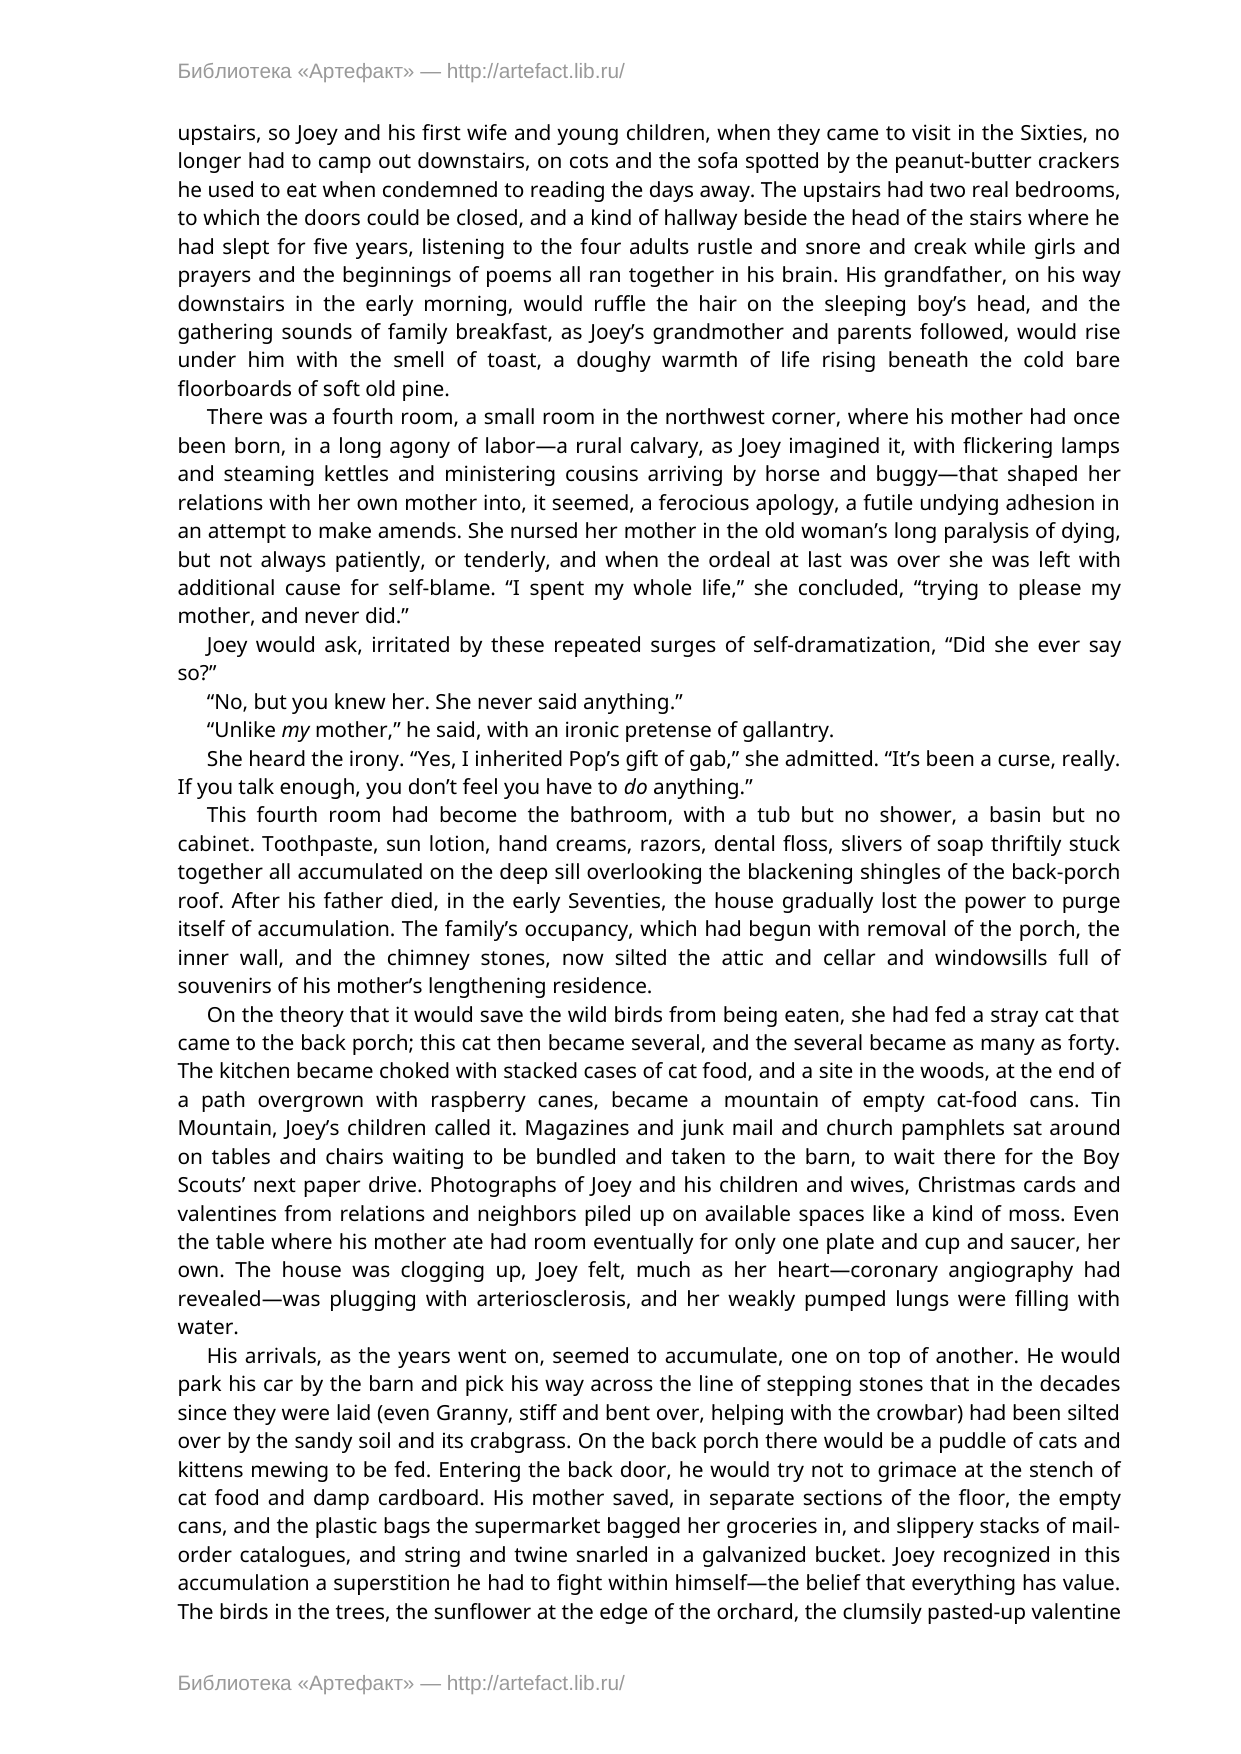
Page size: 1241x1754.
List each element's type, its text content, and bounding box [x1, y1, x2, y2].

text On the theory that it would save the wild birds from being eaten, she had fed a stray cat that came to the back porch; this cat then became several, and the several became as many as forty. The kitchen became choked with stacked cases of cat food, and a site in the woods, at the end of a path overgrown with raspberry canes, became a mountain of empty cat-food cans. Tin Mountain, Joey’s children called it. Magazines and junk mail and church pamphlets sat around on tables and chairs waiting to be bundled and taken to the barn, to wait there for the Boy Scouts’ next paper drive. Photographs of Joey and his children and wives, Christmas cards and valentines from relations and neighbors piled up on available spaces like a kind of moss. Even the table where his mother ate had room eventually for only one plate and cup and saucer, her own. The house was clogging up, Joey felt, much as her heart—coronary angiography had revealed—was plugging with arteriosclerosis, and her weakly pumped lungs were filling with water. [177, 1000, 1122, 1341]
text “No, but you knew her. She never said anything.” [177, 687, 1122, 715]
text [177, 1341, 1122, 1625]
text She heard the irony. “Yes, I inherited Pop’s gift of gab,” she admitted. “It’s been a curse, really. If you talk enough, you don’t feel you have to do anything.” [177, 744, 1122, 801]
text There was a fourth room, a small room in the northwest corner, where his mother had once been born, in a long agony of labor—a rural calvary, as Joey imagined it, with flickering lamps and steaming kettles and ministering cousins arriving by horse and buggy—that shaped her relations with her own mother into, it seemed, a ferocious apology, a futile undying adhesion in an attempt to make amends. She nursed her mother in the old woman’s long paralysis of dying, but not always patiently, or tenderly, and when the ordeal at last was over she was left with additional cause for self-blame. “I spent my whole life,” she concluded, “trying to please my mother, and never did.” [177, 402, 1122, 630]
text “Unlike my mother,” he said, with an ironic pretense of gallantry. [177, 715, 1122, 744]
text Joey would ask, irritated by these repeated surges of self-dramatization, “Did she ever say so?” [177, 630, 1122, 687]
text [177, 118, 1122, 402]
text This fourth room had become the bathroom, with a tub but no shower, a basin but no cabinet. Toothpaste, sun lotion, hand creams, razors, dental floss, slivers of soap thriftily stuck together all accumulated on the deep sill overlooking the blackening shingles of the back-porch roof. After his father died, in the early Seventies, the house gradually lost the power to purge itself of accumulation. The family’s occupancy, which had begun with removal of the porch, the inner wall, and the chimney stones, now silted the attic and cellar and windowsills full of souvenirs of his mother’s lengthening residence. [177, 801, 1122, 1000]
